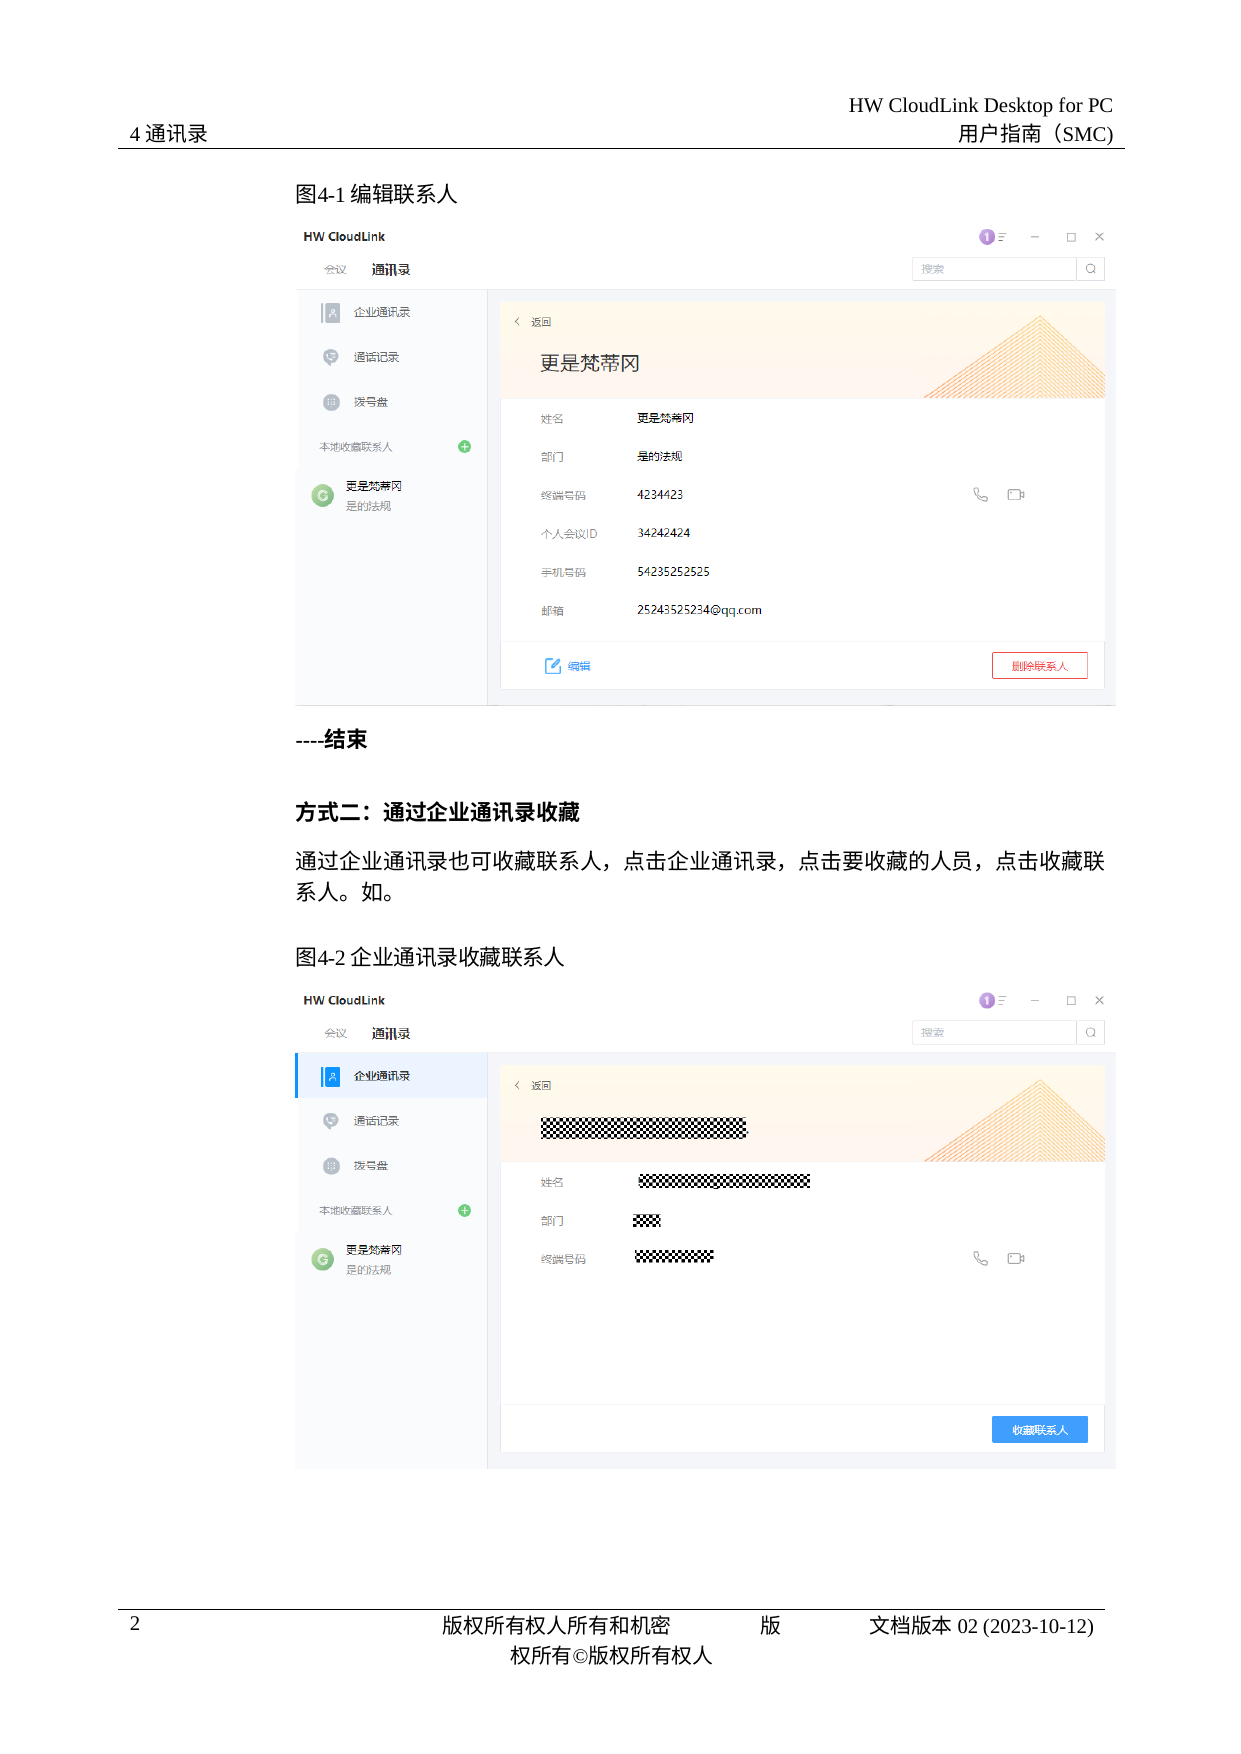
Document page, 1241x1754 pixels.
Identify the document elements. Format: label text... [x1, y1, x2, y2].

picture [295, 225, 1116, 706]
text 通过企业通讯录也可收藏联系人，点击企业通讯录，点击要收藏的人员，点击收藏联系人。如图4-3。 [295, 844, 1122, 907]
picture [295, 988, 1116, 1469]
text ----结束 [295, 722, 1122, 754]
text 企业通讯录收藏联系人 [295, 940, 1122, 972]
text 方式二：通过企业通讯录收藏 [295, 795, 1122, 827]
text 编辑联系人 [295, 177, 1122, 209]
